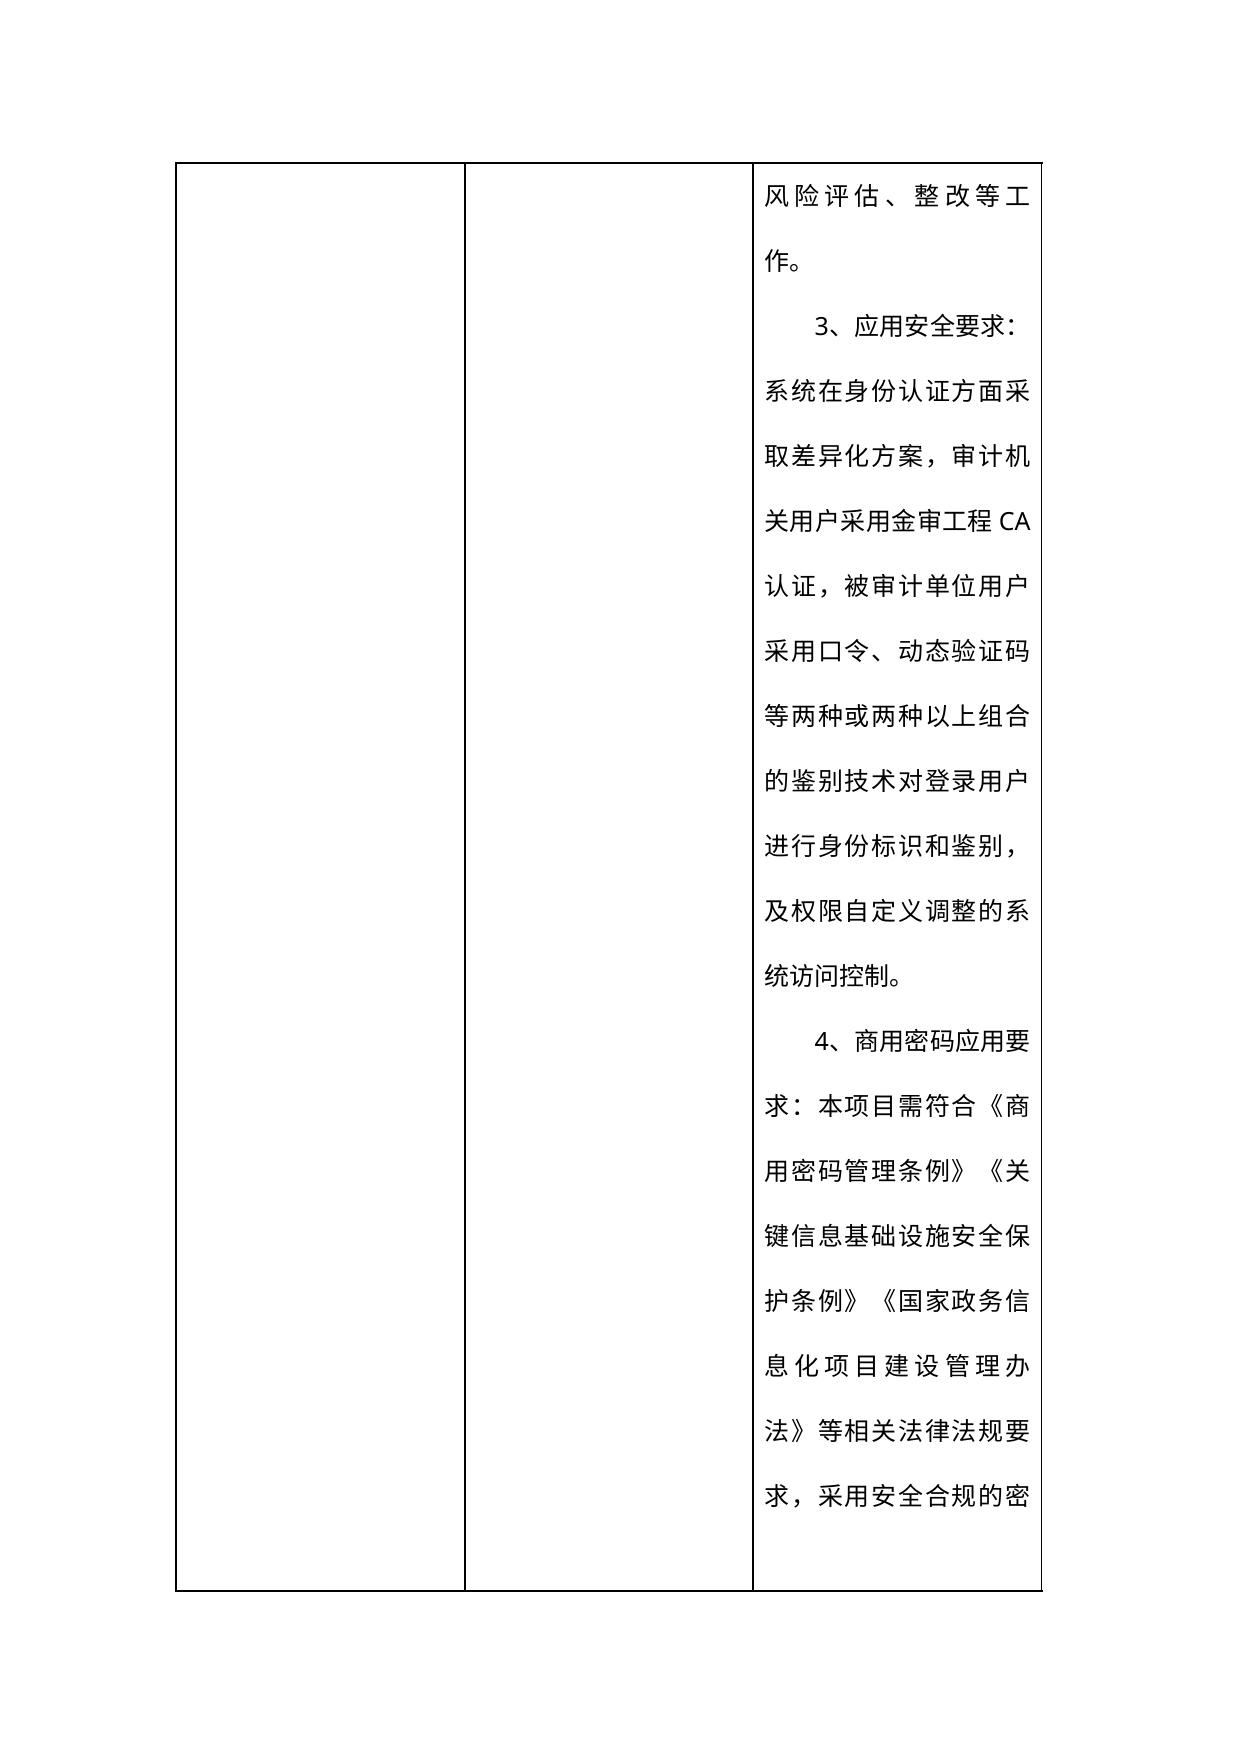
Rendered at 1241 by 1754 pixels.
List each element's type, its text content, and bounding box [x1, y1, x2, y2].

table_cell 1 [177, 164, 464, 1590]
table_cell [466, 164, 752, 1590]
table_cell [754, 164, 1041, 1590]
